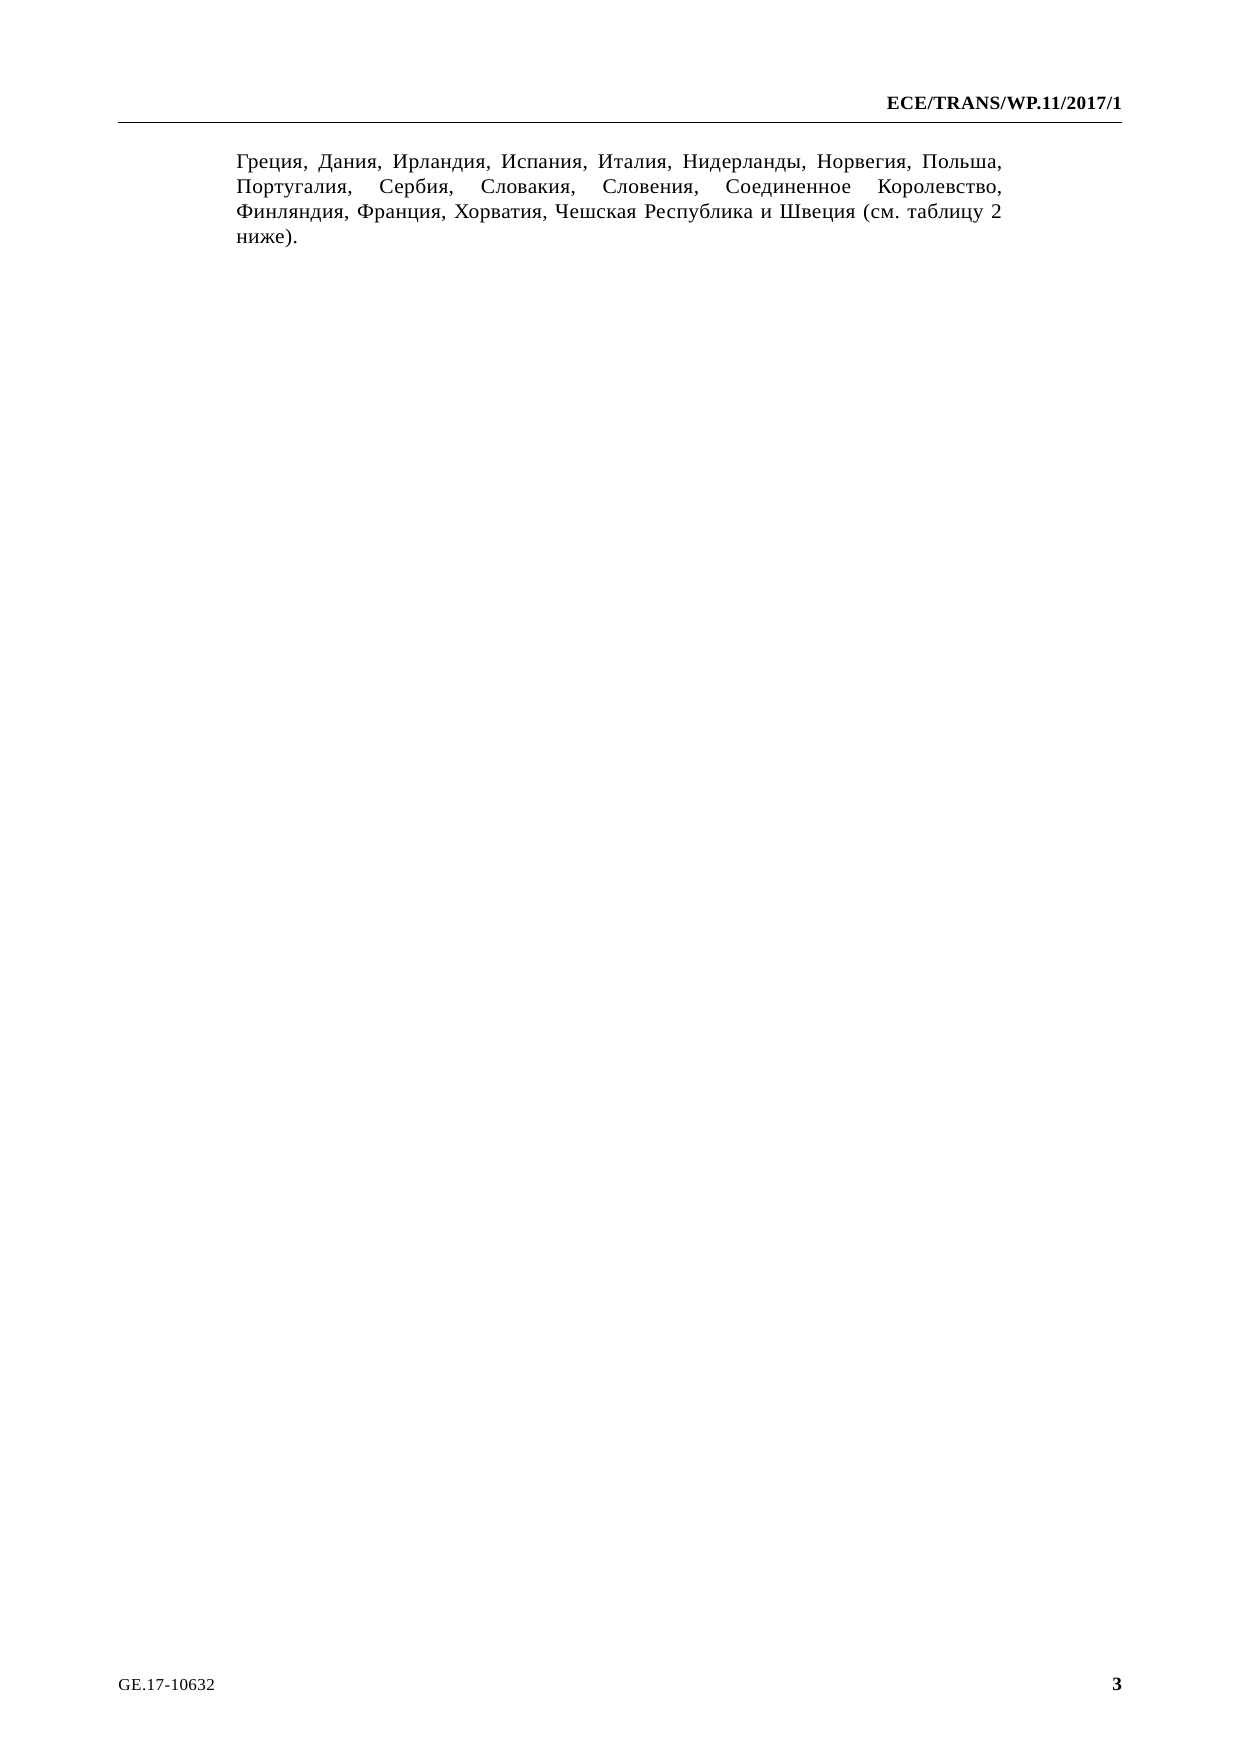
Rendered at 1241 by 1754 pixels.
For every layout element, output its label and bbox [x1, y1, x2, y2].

text [236, 148, 1004, 248]
